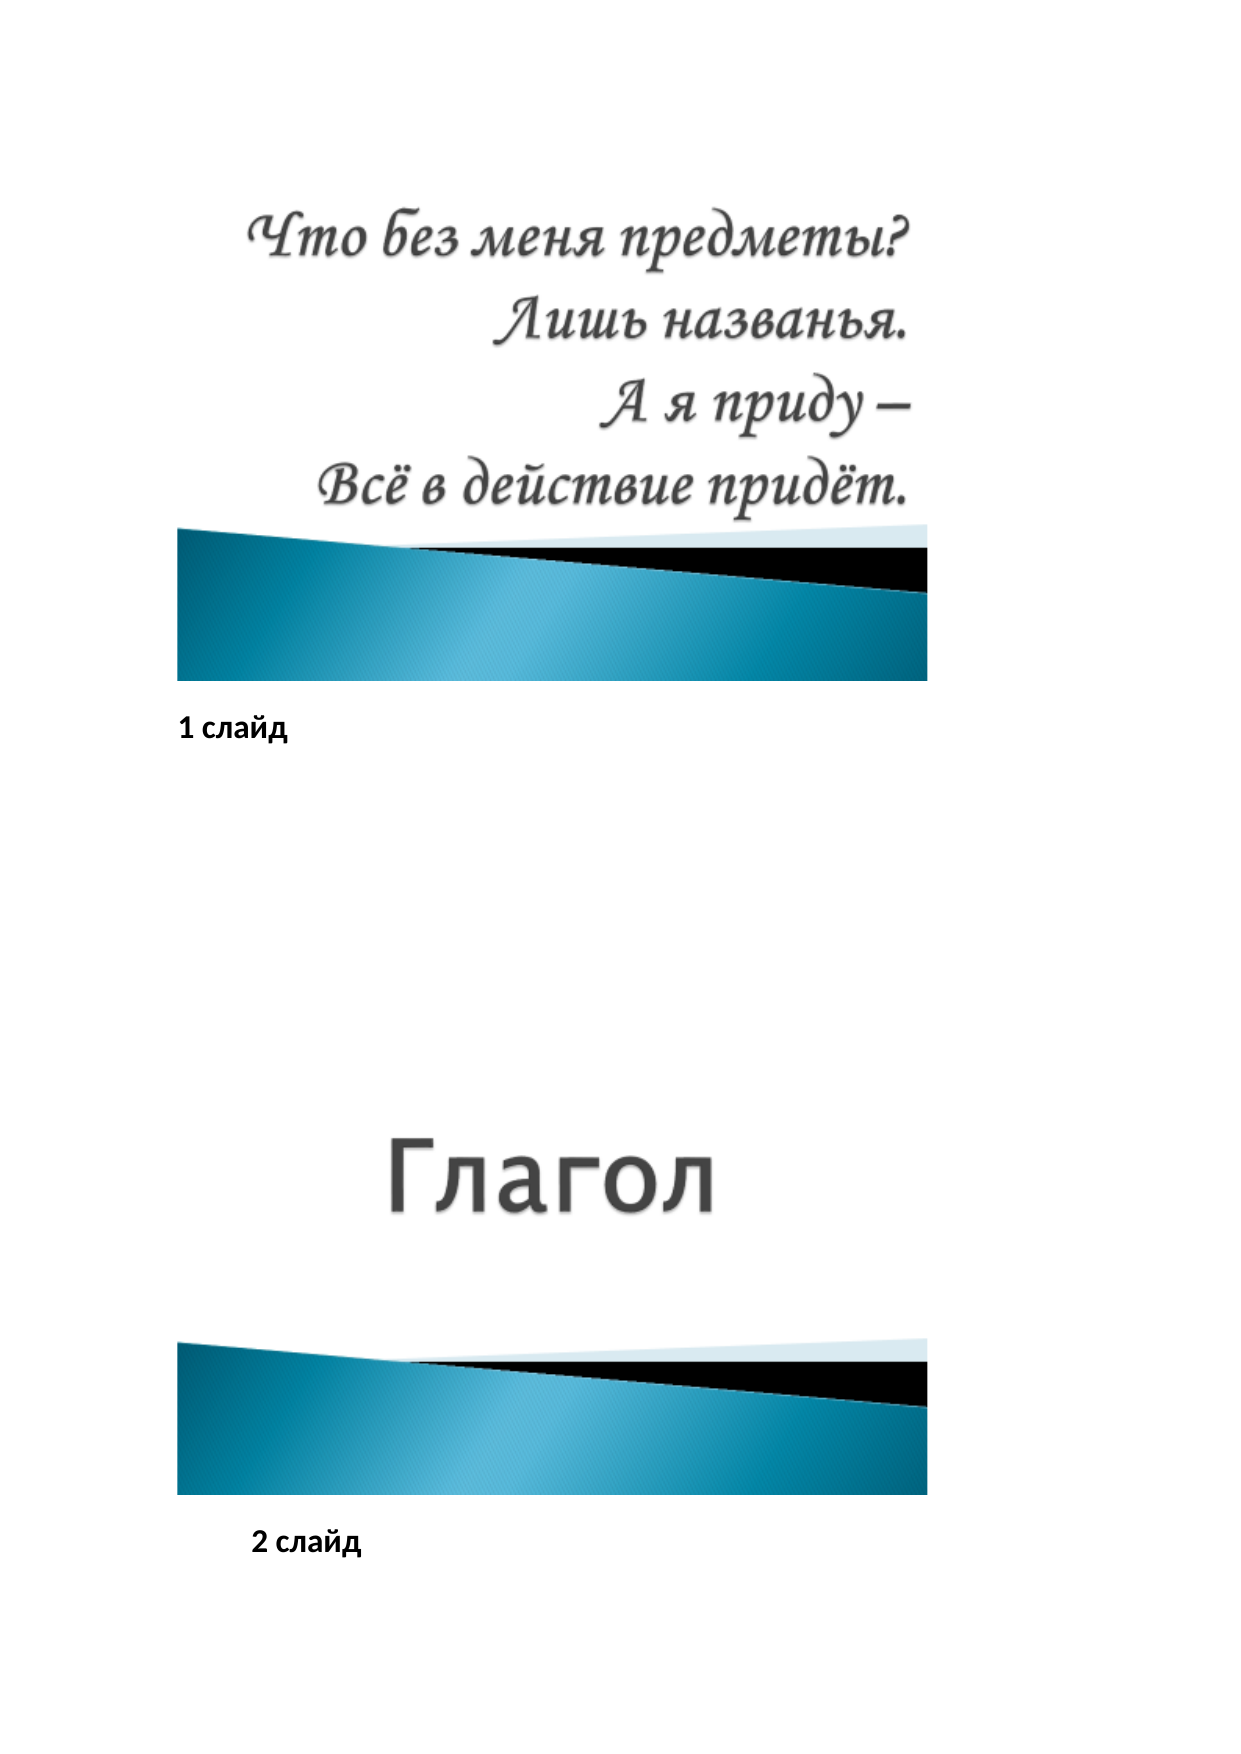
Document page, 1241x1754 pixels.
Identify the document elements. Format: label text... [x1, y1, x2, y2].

text 2 слайд [177, 1520, 1152, 1561]
text 1 слайд [177, 706, 1152, 746]
picture [177, 932, 928, 1495]
picture [177, 118, 928, 681]
